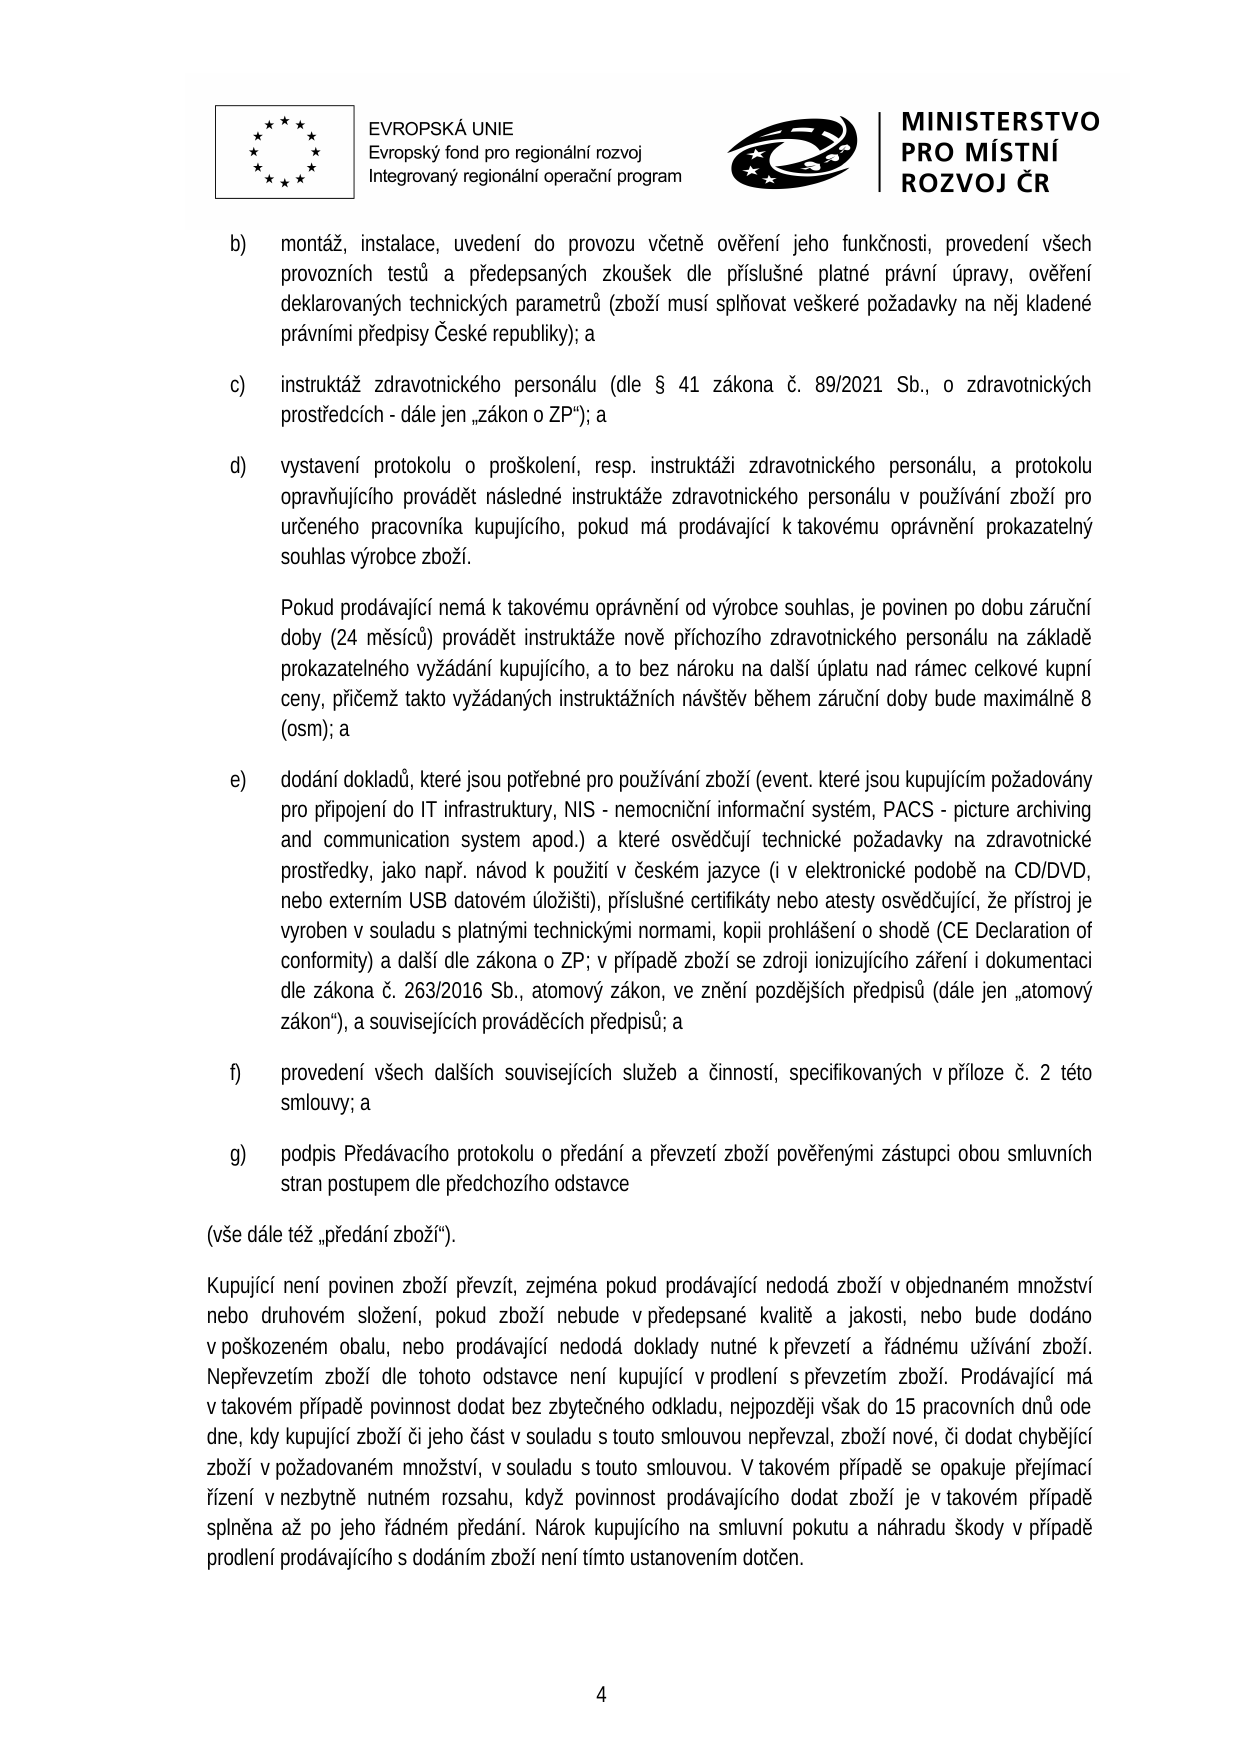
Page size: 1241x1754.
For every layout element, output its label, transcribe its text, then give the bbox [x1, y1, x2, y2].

list podpis Předávacího protokolu o předání a převzetí zboží pověřenými zástupci obou smluvních stran postupem dle předchozího odstavce [230, 1140, 1093, 1197]
list vystavení protokolu o proškolení, resp. instruktáži zdravotnického personálu, a protokolu opravňujícího provádět následné instruktáže zdravotnického personálu v používání zboží pro určeného pracovníka kupujícího, pokud má prodávající k takovému oprávnění prokazatelný souhlas výrobce zboží. [230, 452, 1093, 569]
list montáž, instalace, uvedení do provozu včetně ověření jeho funkčnosti, provedení všech provozních testů a předepsaných zkoušek dle příslušné platné právní úpravy, ověření deklarovaných technických parametrů (zboží musí splňovat veškeré požadavky na něj kladené právními předpisy České republiky); a [230, 230, 1093, 347]
list instruktáž zdravotnického personálu (dle § 41 zákona č. 89/2021 Sb., o zdravotnických prostředcích - dále jen „zákon o ZP“); a [230, 371, 1093, 428]
list (vše dále též „předání zboží“). [207, 1221, 1093, 1248]
text Pokud prodávající nemá k takovému oprávnění od výrobce souhlas, je povinen po dobu záruční doby (24 měsíců) provádět instruktáže nově příchozího zdravotnického personálu na základě prokazatelného vyžádání kupujícího, a to bez nároku na další úplatu nad rámec celkové kupní ceny, přičemž takto vyžádaných instruktážních návštěv během záruční doby bude maximálně 8 (osm); a [281, 594, 1093, 741]
picture [184, 73, 1130, 230]
list dodání dokladů, které jsou potřebné pro používání zboží (event. které jsou kupujícím požadovány pro připojení do IT infrastruktury, NIS - nemocniční informační systém, PACS - picture archiving and communication system apod.) a které osvědčují technické požadavky na zdravotnické prostředky, jako např. návod k použití v českém jazyce (i v elektronické podobě na CD/DVD, nebo externím USB datovém úložišti), příslušné certifikáty nebo atesty osvědčující, že přístroj je vyroben v souladu s platnými technickými normami, kopii prohlášení o shodě (CE Declaration of conformity) a další dle zákona o ZP; v případě zboží se zdroji ionizujícího záření i dokumentaci dle zákona č. 263/2016 Sb., atomový zákon, ve znění pozdějších předpisů (dále jen „atomový zákon“), a souvisejících prováděcích předpisů; a [230, 766, 1093, 1034]
list provedení všech dalších souvisejících služeb a činností, specifikovaných v příloze č. 2 této smlouvy; a [230, 1059, 1093, 1115]
list Kupující není povinen zboží převzít, zejména pokud prodávající nedodá zboží v objednaném množství nebo druhovém složení, pokud zboží nebude v předepsané kvalitě a jakosti, nebo bude dodáno v poškozeném obalu, nebo prodávající nedodá doklady nutné k převzetí a řádnému užívání zboží. Nepřevzetím zboží dle tohoto odstavce není kupující v prodlení s převzetím zboží. Prodávající má v takovém případě povinnost dodat bez zbytečného odkladu, nejpozději však do 15 pracovních dnů ode dne, kdy kupující zboží či jeho část v souladu s touto smlouvou nepřevzal, zboží nové, či dodat chybějící zboží v požadovaném množství, v souladu s touto smlouvou. V takovém případě se opakuje přejímací řízení v nezbytně nutném rozsahu, když povinnost prodávajícího dodat zboží je v takovém případě splněna až po jeho řádném předání. Nárok kupujícího na smluvní pokutu a náhradu škody v případě prodlení prodávajícího s dodáním zboží není tímto ustanovením dotčen. [207, 1272, 1093, 1571]
